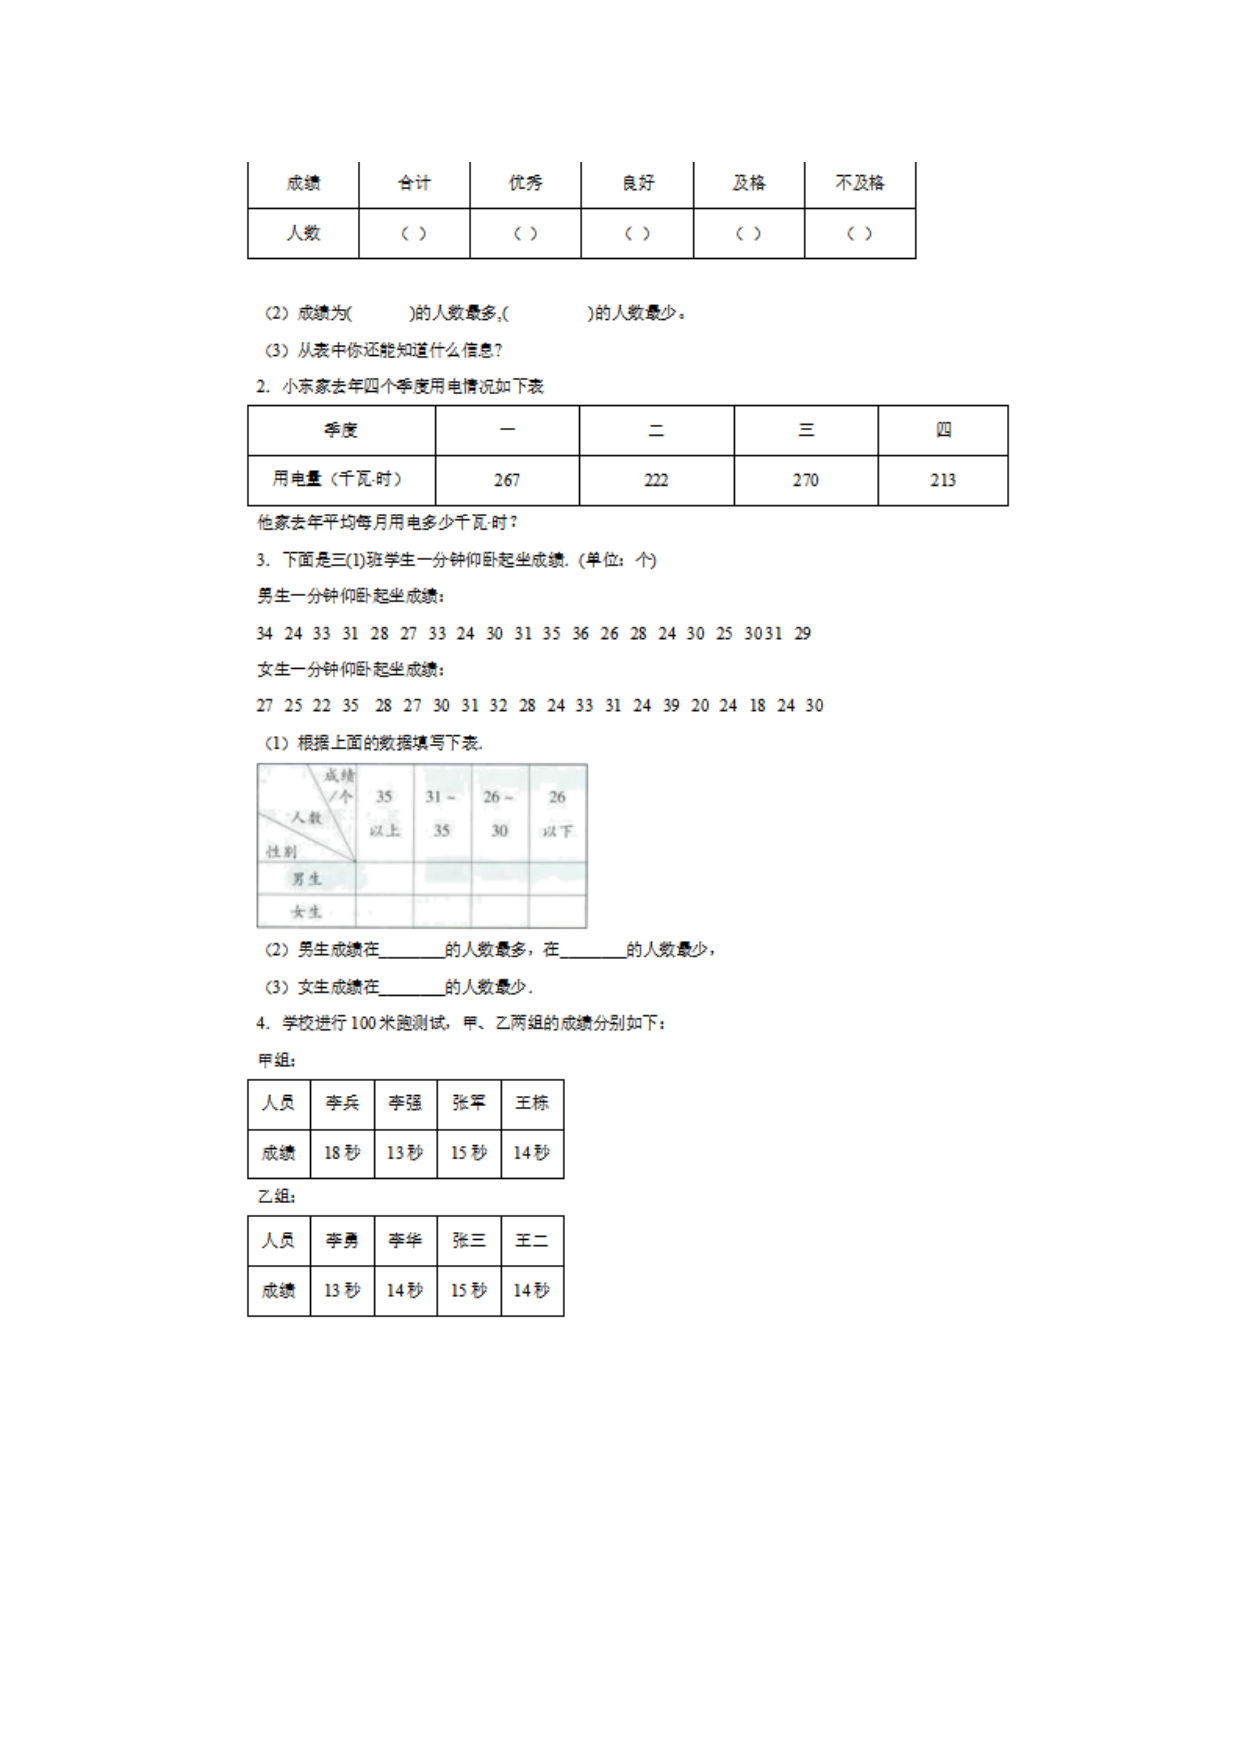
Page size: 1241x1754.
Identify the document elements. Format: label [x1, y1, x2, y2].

picture [224, 162, 1017, 1325]
